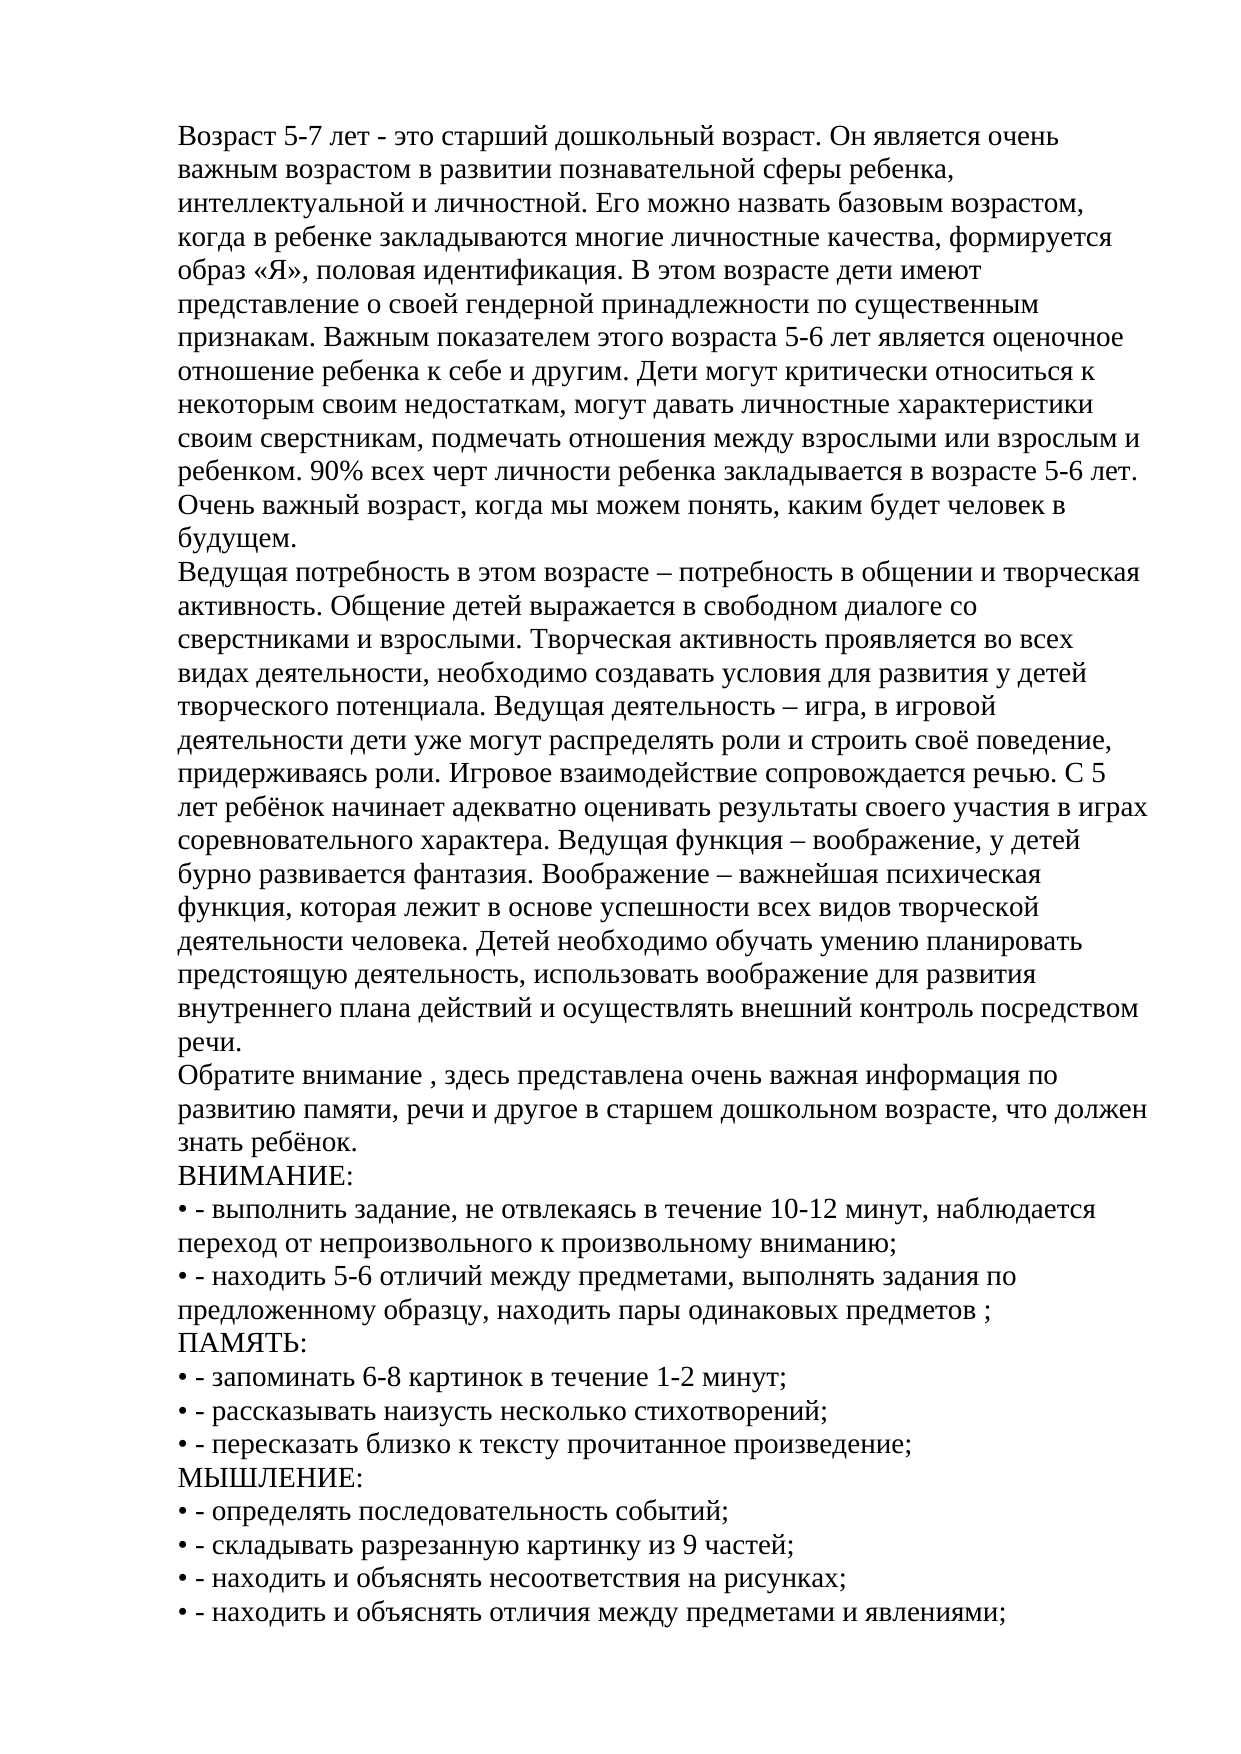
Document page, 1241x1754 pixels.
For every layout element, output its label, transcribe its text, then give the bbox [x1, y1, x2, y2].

text • - запоминать 6-8 картинок в течение 1-2 минут; [177, 1359, 1152, 1393]
text • - выполнить задание, не отвлекаясь в течение 10-12 минут, наблюдается переход от непроизвольного к произвольному вниманию; [177, 1191, 1152, 1258]
text Возраст 5-7 лет - это старший дошкольный возраст. Он является очень важным возрастом в развитии познавательной сферы ребенка, интеллектуальной и личностной. Его можно назвать базовым возрастом, когда в ребенке закладываются многие личностные качества, формируется образ «Я», половая идентификация. В этом возрасте дети имеют представление о своей гендерной принадлежности по существенным признакам. Важным показателем этого возраста 5-6 лет является оценочное отношение ребенка к себе и другим. Дети могут критически относиться к некоторым своим недостаткам, могут давать личностные характеристики своим сверстникам, подмечать отношения между взрослыми или взрослым и ребенком. 90% всех черт личности ребенка закладывается в возрасте 5-6 лет. Очень важный возраст, когда мы можем понять, каким будет человек в будущем. [177, 118, 1152, 554]
text • - складывать разрезанную картинку из 9 частей; [177, 1527, 1152, 1560]
text • - рассказывать наизусть несколько стихотворений; [177, 1393, 1152, 1426]
text Ведущая потребность в этом возрасте – потребность в общении и творческая активность. Общение детей выражается в свободном диалоге со сверстниками и взрослыми. Творческая активность проявляется во всех видах деятельности, необходимо создавать условия для развития у детей творческого потенциала. Ведущая деятельность – игра, в игровой деятельности дети уже могут распределять роли и строить своё поведение, придерживаясь роли. Игровое взаимодействие сопровождается речью. С 5 лет ребёнок начинает адекватно оценивать результаты своего участия в играх соревновательного характера. Ведущая функция – воображение, у детей бурно развивается фантазия. Воображение – важнейшая психическая функция, которая лежит в основе успешности всех видов творческой деятельности человека. Детей необходимо обучать умению планировать предстоящую деятельность, использовать воображение для развития внутреннего плана действий и осуществлять внешний контроль посредством речи. [177, 554, 1152, 1057]
text • - находить 5-6 отличий между предметами, выполнять задания по предложенному образцу, находить пары одинаковых предметов ; [177, 1258, 1152, 1326]
text МЫШЛЕНИЕ: [177, 1460, 1152, 1493]
text ВНИМАНИЕ: [177, 1158, 1152, 1191]
text • - пересказать близко к тексту прочитанное произведение; [177, 1426, 1152, 1460]
text ПАМЯТЬ: [177, 1326, 1152, 1359]
text • - находить и объяснять отличия между предметами и явлениями; [177, 1594, 1152, 1627]
text • - определять последовательность событий; [177, 1493, 1152, 1527]
text Обратите внимание , здесь представлена очень важная информация по развитию памяти, речи и другое в старшем дошкольном возрасте, что должен знать ребёнок. [177, 1057, 1152, 1158]
text • - находить и объяснять несоответствия на рисунках; [177, 1560, 1152, 1594]
